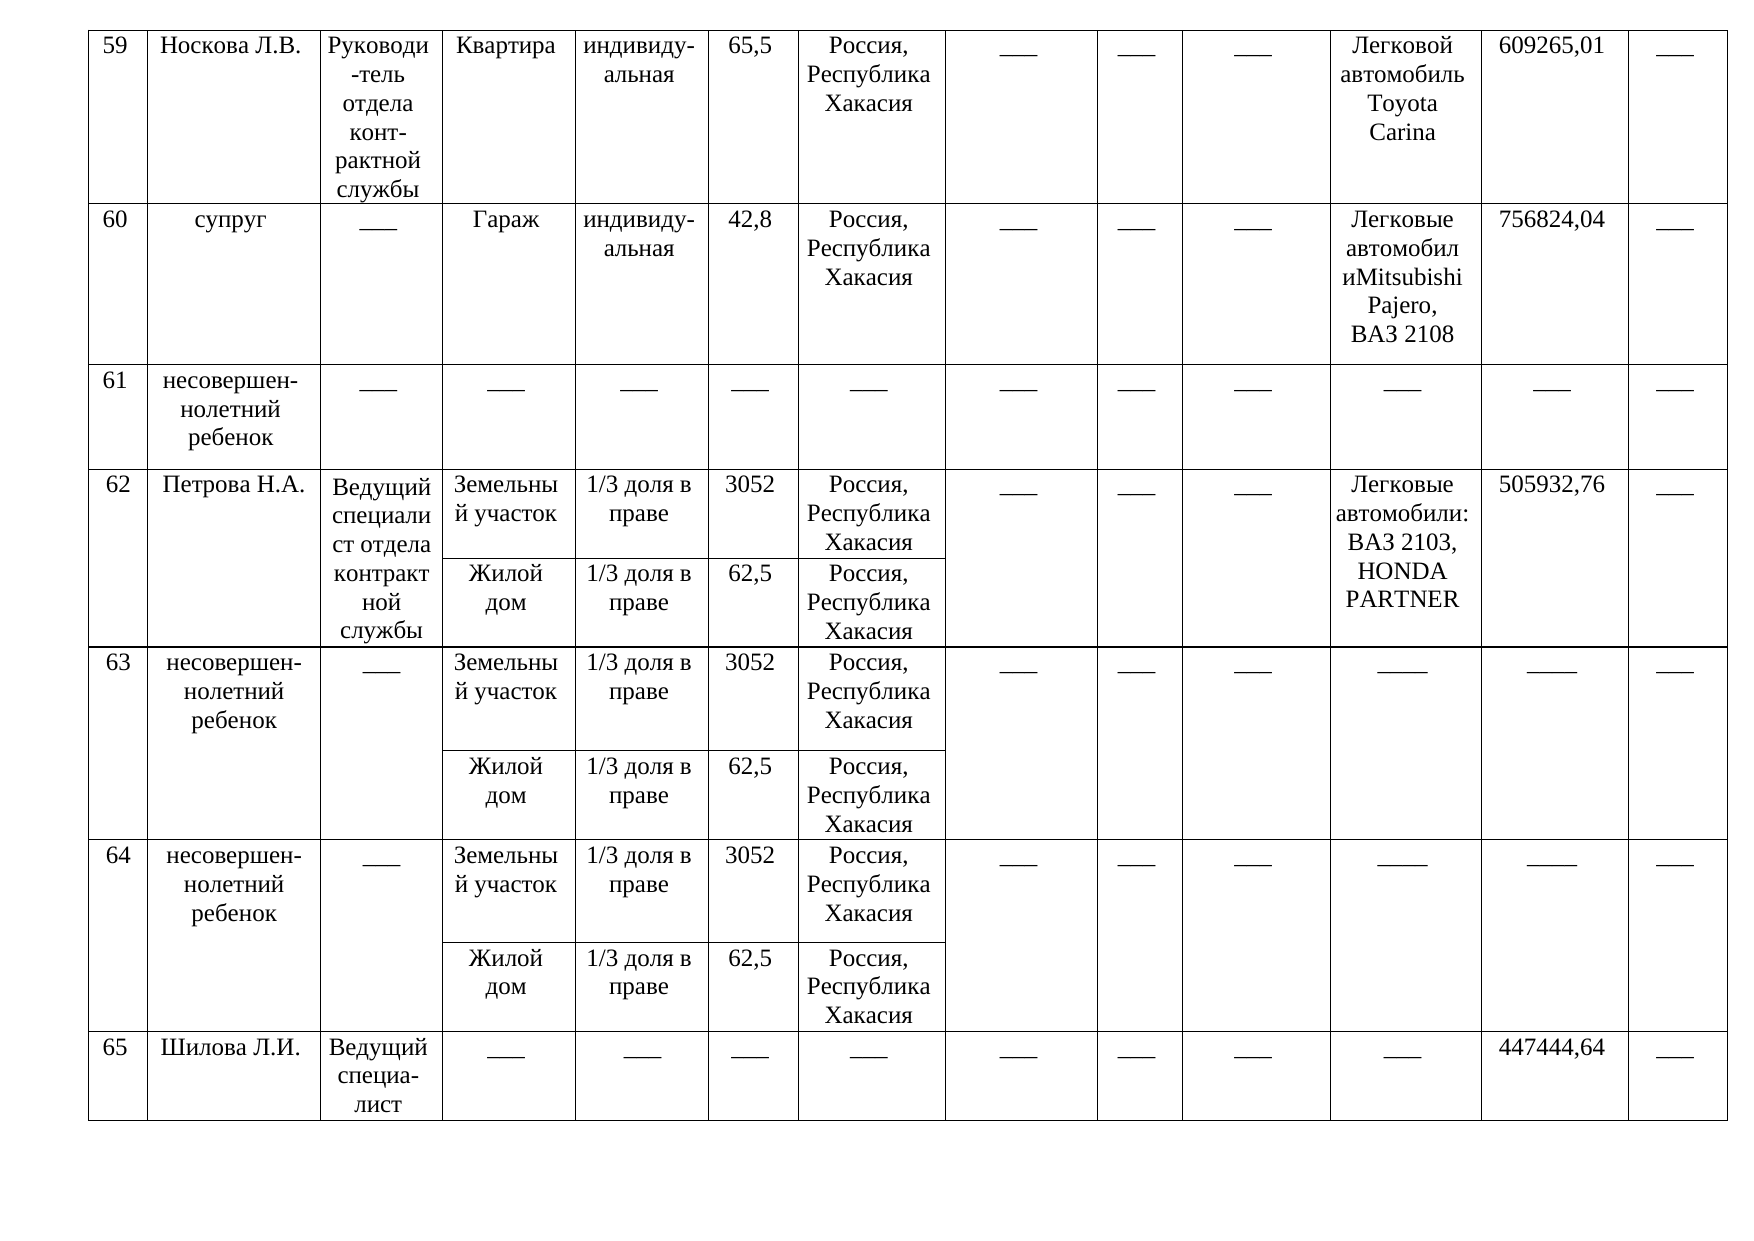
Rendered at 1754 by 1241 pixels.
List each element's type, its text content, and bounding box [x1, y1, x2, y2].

table_cell Жилой дом [443, 751, 575, 839]
table_cell 505932,76 [1482, 470, 1628, 646]
table_cell ___ [799, 365, 945, 468]
table_cell Земельный участок [443, 470, 575, 557]
table_cell 1/3 доля в праве [576, 751, 708, 839]
table_cell 63 [89, 648, 147, 839]
table_cell 42,8 [709, 204, 798, 364]
table_cell Россия, Республика Хакасия [799, 751, 945, 839]
table_cell Носкова Л.В. [148, 31, 320, 203]
table_cell ____ [1482, 648, 1628, 839]
table_cell ___ [1183, 648, 1330, 839]
table_cell ___ [1098, 31, 1182, 203]
table_cell ___ [1183, 204, 1330, 364]
table_cell Россия, Республика Хакасия [799, 943, 945, 1031]
table_cell ___ [709, 1032, 798, 1119]
table_cell ___ [1098, 204, 1182, 364]
table_cell ___ [1629, 470, 1727, 646]
table_cell Петрова Н.А. [148, 470, 320, 646]
table_cell ___ [576, 1032, 708, 1119]
table_cell Земельный участок [443, 648, 575, 750]
table_cell индивиду-альная [576, 31, 708, 203]
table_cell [321, 1032, 442, 1119]
table_cell 609265,01 [1482, 31, 1628, 203]
table_cell Россия, Республика Хакасия [799, 31, 945, 203]
table_cell Россия, Республика Хакасия [799, 648, 945, 750]
table_cell супруг [148, 204, 320, 364]
table_cell индивиду-альная [576, 204, 708, 364]
table_cell 3052 [709, 648, 798, 750]
table_cell ___ [1183, 1032, 1330, 1119]
table_cell 64 [89, 840, 147, 1031]
table_cell 1/3 доля в праве [576, 470, 708, 557]
table_cell Ведущий специалист отдела контрактной службы [321, 470, 442, 646]
table_cell 60 [89, 204, 147, 364]
table_cell 65 [89, 1032, 147, 1119]
table_cell 1/3 доля в праве [576, 559, 708, 646]
table_cell ___ [1183, 31, 1330, 203]
table_cell 1/3 доля в праве [576, 648, 708, 750]
table_cell Шилова Л.И. [148, 1032, 320, 1119]
table_cell ___ [1629, 31, 1727, 203]
table_cell ____ [1331, 648, 1481, 839]
table_cell Жилой дом [443, 559, 575, 646]
table_cell ___ [946, 648, 1097, 839]
table_cell ___ [1183, 365, 1330, 468]
table_cell ___ [1183, 470, 1330, 646]
table_cell ___ [1629, 365, 1727, 468]
table_cell ___ [946, 365, 1097, 468]
table_cell 62,5 [709, 943, 798, 1031]
table_cell 3052 [709, 840, 798, 942]
table_cell ___ [576, 365, 708, 468]
table_cell ___ [1331, 1032, 1481, 1119]
table_cell ___ [321, 648, 442, 839]
table_cell Квартира [443, 31, 575, 203]
table_cell ___ [1482, 365, 1628, 468]
table_cell Россия, Республика Хакасия [799, 840, 945, 942]
table_cell 756824,04 [1482, 204, 1628, 364]
table_cell Руководи-тель отдела конт-рактной службы [321, 31, 442, 203]
table_cell ___ [1629, 204, 1727, 364]
table_cell несовершен-нолетний ребенок [148, 365, 320, 468]
table_cell Россия, Республика Хакасия [799, 559, 945, 646]
table_cell Россия, Республика Хакасия [799, 204, 945, 364]
table_cell ___ [799, 1032, 945, 1119]
table_cell ___ [321, 365, 442, 468]
table_cell несовершен-нолетний ребенок [148, 840, 320, 1031]
table_cell 61 [89, 365, 147, 468]
table_cell Легковой автомобиль Toyota Carina [1331, 31, 1481, 203]
table_cell Земельный участок [443, 840, 575, 942]
table_cell 62,5 [709, 559, 798, 646]
table_cell ___ [443, 365, 575, 468]
table_cell ___ [1331, 365, 1481, 468]
table_cell Гараж [443, 204, 575, 364]
table_cell несовершен-нолетний ребенок [148, 648, 320, 839]
table_cell 62 [89, 470, 147, 646]
table_cell Россия, Республика Хакасия [799, 470, 945, 557]
table_cell ____ [1331, 840, 1481, 1031]
table_cell 447444,64 [1482, 1032, 1628, 1119]
table_cell ___ [321, 840, 442, 1031]
table_cell ___ [946, 204, 1097, 364]
table_cell ___ [1629, 1032, 1727, 1119]
table_cell Легковые автомобили: ВАЗ 2103, HONDA PARTNER [1331, 470, 1481, 646]
table_cell 1/3 доля в праве [576, 840, 708, 942]
table_cell ___ [321, 204, 442, 364]
table_cell ___ [1629, 648, 1727, 839]
table_cell 1/3 доля в праве [576, 943, 708, 1031]
table_cell ____ [1482, 840, 1628, 1031]
table_cell 59 [89, 31, 147, 203]
table_cell ___ [1098, 365, 1182, 468]
table_cell ___ [443, 1032, 575, 1119]
table_cell 3052 [709, 470, 798, 557]
table_cell 62,5 [709, 751, 798, 839]
table_cell ___ [1098, 470, 1182, 646]
table_cell ___ [1098, 840, 1182, 1031]
table_cell ___ [1098, 1032, 1182, 1119]
table_cell ___ [709, 365, 798, 468]
table_cell ___ [946, 31, 1097, 203]
table_cell ___ [1098, 648, 1182, 839]
table_cell Жилой дом [443, 943, 575, 1031]
table_cell ___ [1629, 840, 1727, 1031]
table_cell ___ [946, 1032, 1097, 1119]
table_cell ___ [1183, 840, 1330, 1031]
table_cell ___ [946, 470, 1097, 646]
table_cell ___ [946, 840, 1097, 1031]
table_cell Легковые автомобилиMitsubishi Pajero, ВАЗ 2108 [1331, 204, 1481, 364]
table_cell 65,5 [709, 31, 798, 203]
